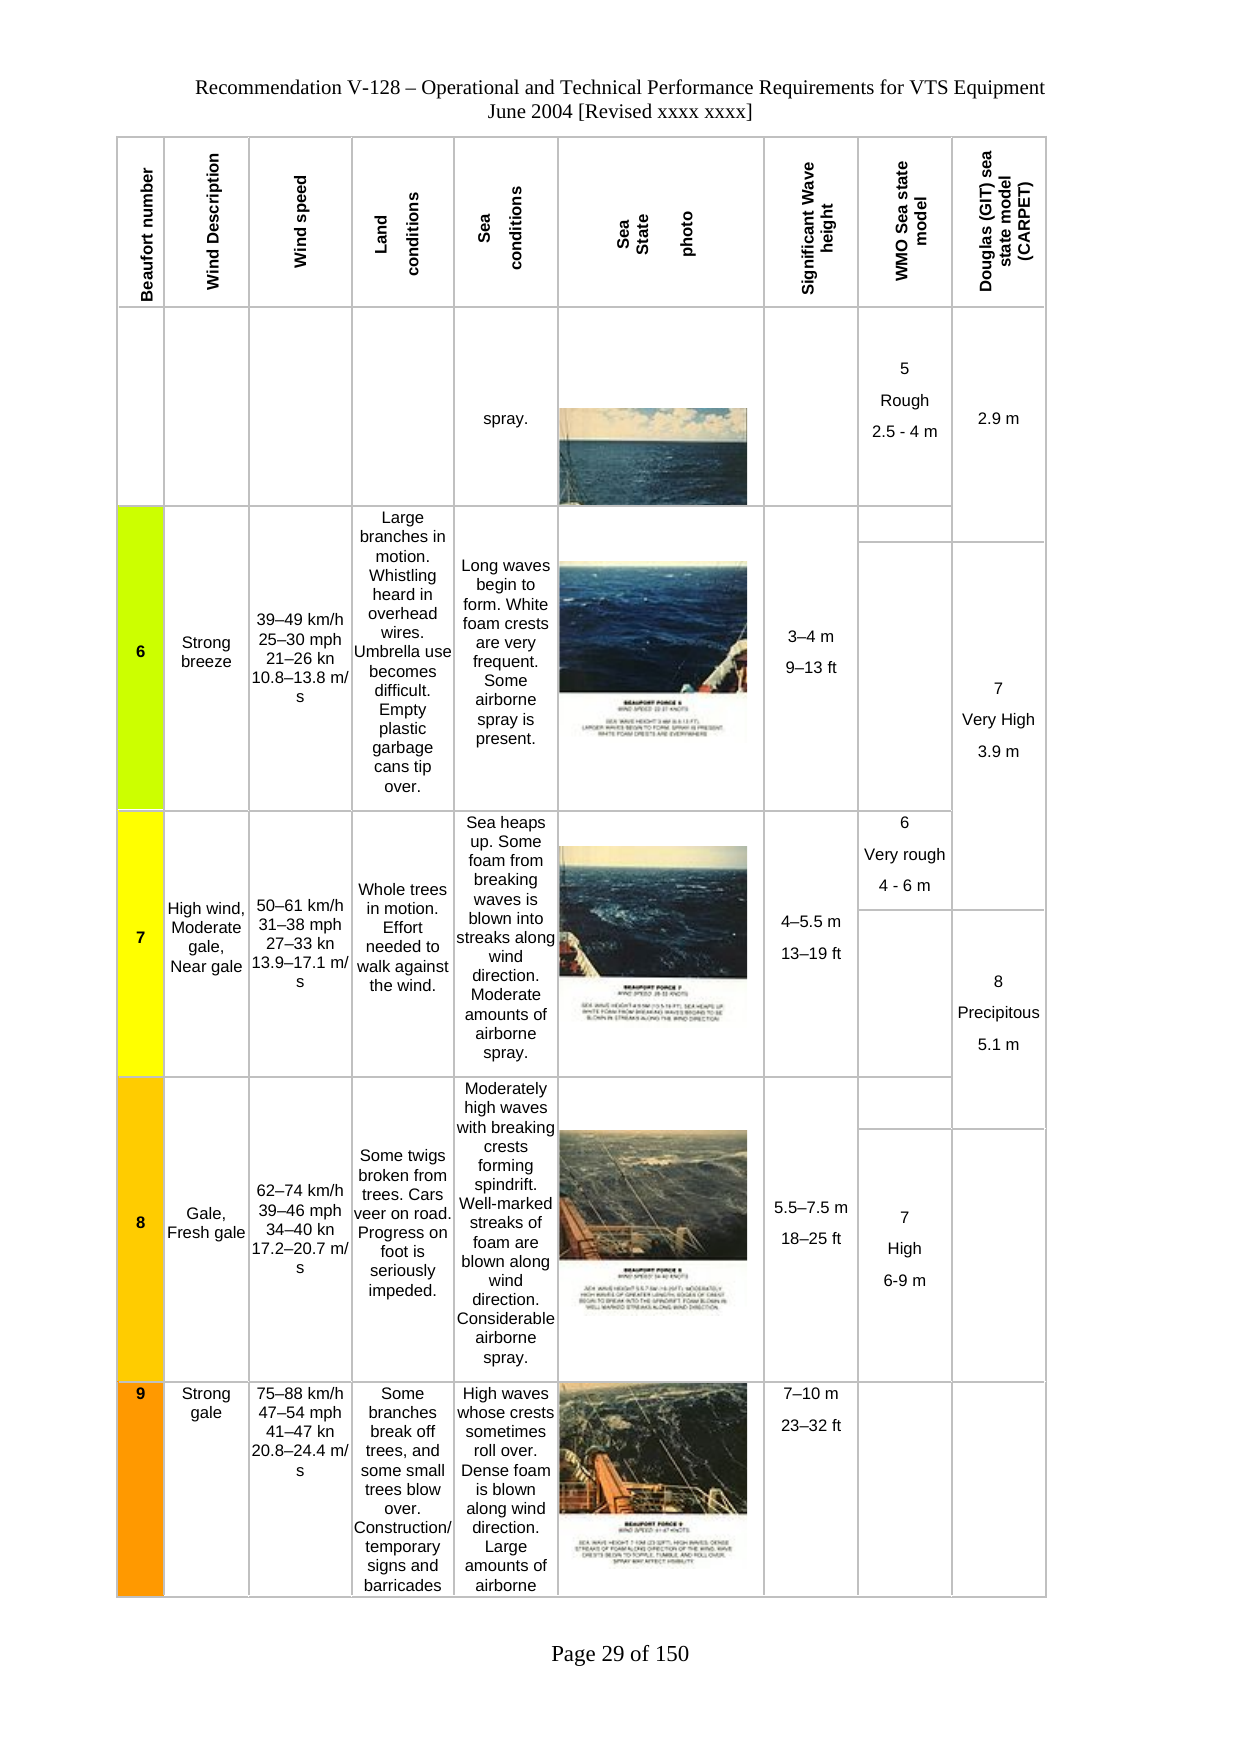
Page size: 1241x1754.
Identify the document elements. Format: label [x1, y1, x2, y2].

picture [559, 1383, 748, 1569]
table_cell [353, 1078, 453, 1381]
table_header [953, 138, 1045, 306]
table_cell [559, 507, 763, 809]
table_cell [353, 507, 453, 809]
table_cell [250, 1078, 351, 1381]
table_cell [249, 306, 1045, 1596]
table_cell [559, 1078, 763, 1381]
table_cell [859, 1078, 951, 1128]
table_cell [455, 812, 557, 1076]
picture [559, 561, 748, 743]
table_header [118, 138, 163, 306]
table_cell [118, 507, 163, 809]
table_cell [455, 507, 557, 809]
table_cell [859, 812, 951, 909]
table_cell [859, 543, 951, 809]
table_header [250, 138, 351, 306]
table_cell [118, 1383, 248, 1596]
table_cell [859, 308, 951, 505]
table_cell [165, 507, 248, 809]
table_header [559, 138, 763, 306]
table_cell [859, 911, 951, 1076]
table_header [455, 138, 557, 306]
picture [559, 846, 748, 1028]
picture [559, 408, 748, 505]
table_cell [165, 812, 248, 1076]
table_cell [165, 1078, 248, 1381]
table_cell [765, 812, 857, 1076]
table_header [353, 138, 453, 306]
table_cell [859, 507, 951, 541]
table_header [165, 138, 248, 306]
picture [559, 1130, 748, 1316]
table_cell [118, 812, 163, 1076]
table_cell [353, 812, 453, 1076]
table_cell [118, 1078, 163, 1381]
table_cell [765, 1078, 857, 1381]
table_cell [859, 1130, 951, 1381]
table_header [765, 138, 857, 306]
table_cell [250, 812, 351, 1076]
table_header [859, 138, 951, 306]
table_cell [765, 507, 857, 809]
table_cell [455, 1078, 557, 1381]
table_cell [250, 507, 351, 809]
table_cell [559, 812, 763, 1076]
